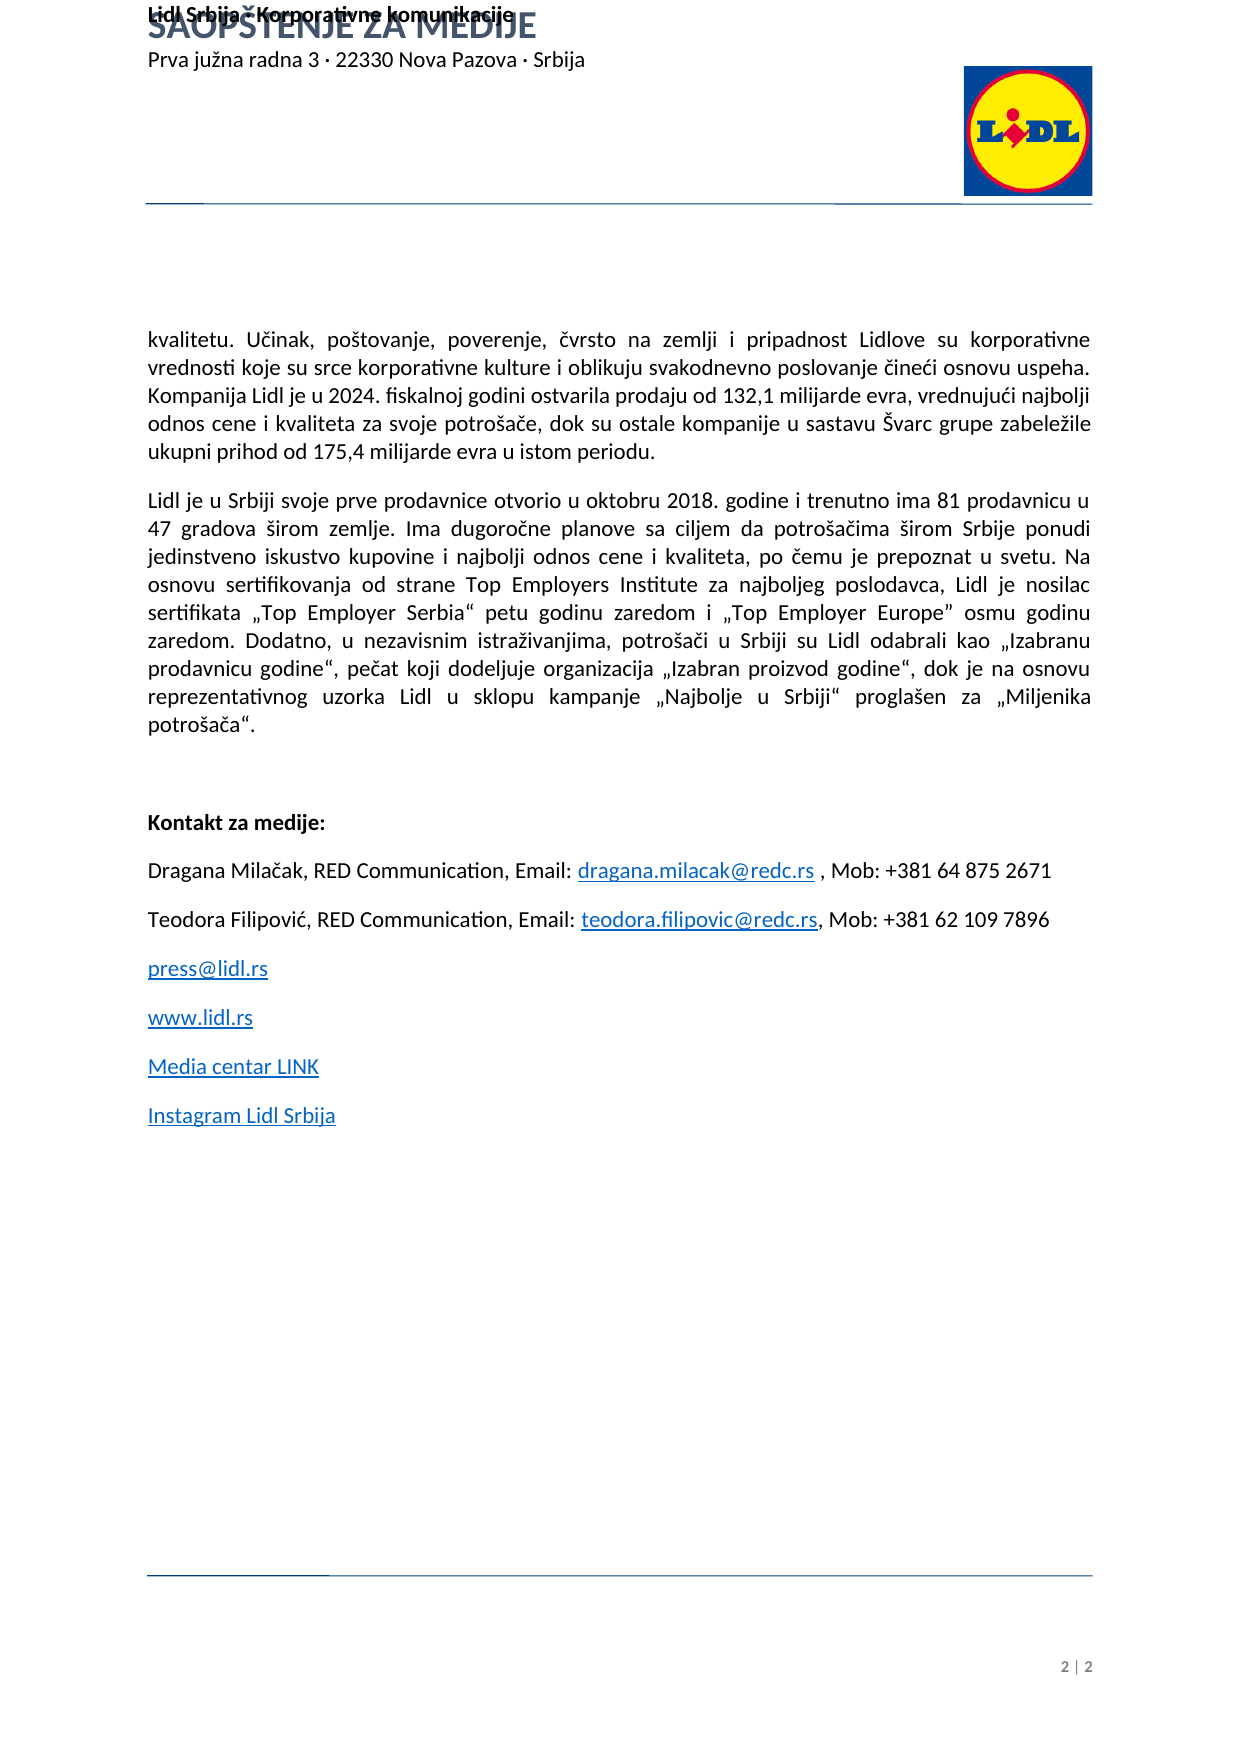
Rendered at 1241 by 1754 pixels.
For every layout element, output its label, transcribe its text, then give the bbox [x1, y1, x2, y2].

text Lidl je u Srbiji svoje prve prodavnice otvorio u oktobru 2018. godine i trenutno ima 81 prodavnicu u 47 gradova širom zemlje. Ima dugoročne planove sa ciljem da potrošačima širom Srbije ponudi jedinstveno iskustvo kupovine i najbolji odnos cene i kvaliteta, po čemu je prepoznat u svetu. Na osnovu sertifikovanja od strane Top Employers Institute za najboljeg poslodavca, Lidl je nosilac sertifikata „Top Employer Serbia“ petu godinu zaredom i „Top Employer Europe” osmu godinu zaredom. Dodatno, u nezavisnim istraživanjima, potrošači u Srbiji su Lidl odabrali kao „Izabranu prodavnicu godine“, pečat koji dodeljuje organizacija „Izabran proizvod godine“, dok je na osnovu reprezentativnog uzorka Lidl u sklopu kampanje „Najbolje u Srbiji“ proglašen za „Miljenika potrošača“. [148, 486, 1092, 738]
text Media centar LINK [148, 1052, 1092, 1080]
picture [963, 66, 1093, 196]
text Instagram Lidl Srbija [148, 1101, 1092, 1129]
text Dragana Milačak, RED Communication, Email: dragana.milacak@redc.rs , Mob: +381 64 875 2671 [148, 857, 1092, 884]
text www.lidl.rs [148, 1003, 1092, 1031]
text press@lidl.rs [148, 954, 1092, 982]
text Teodora Filipović, RED Communication, Email: teodora.filipovic@redc.rs, Mob: +381 62 109 7896 [148, 905, 1092, 933]
text Kontakt za medije: [148, 808, 1092, 836]
